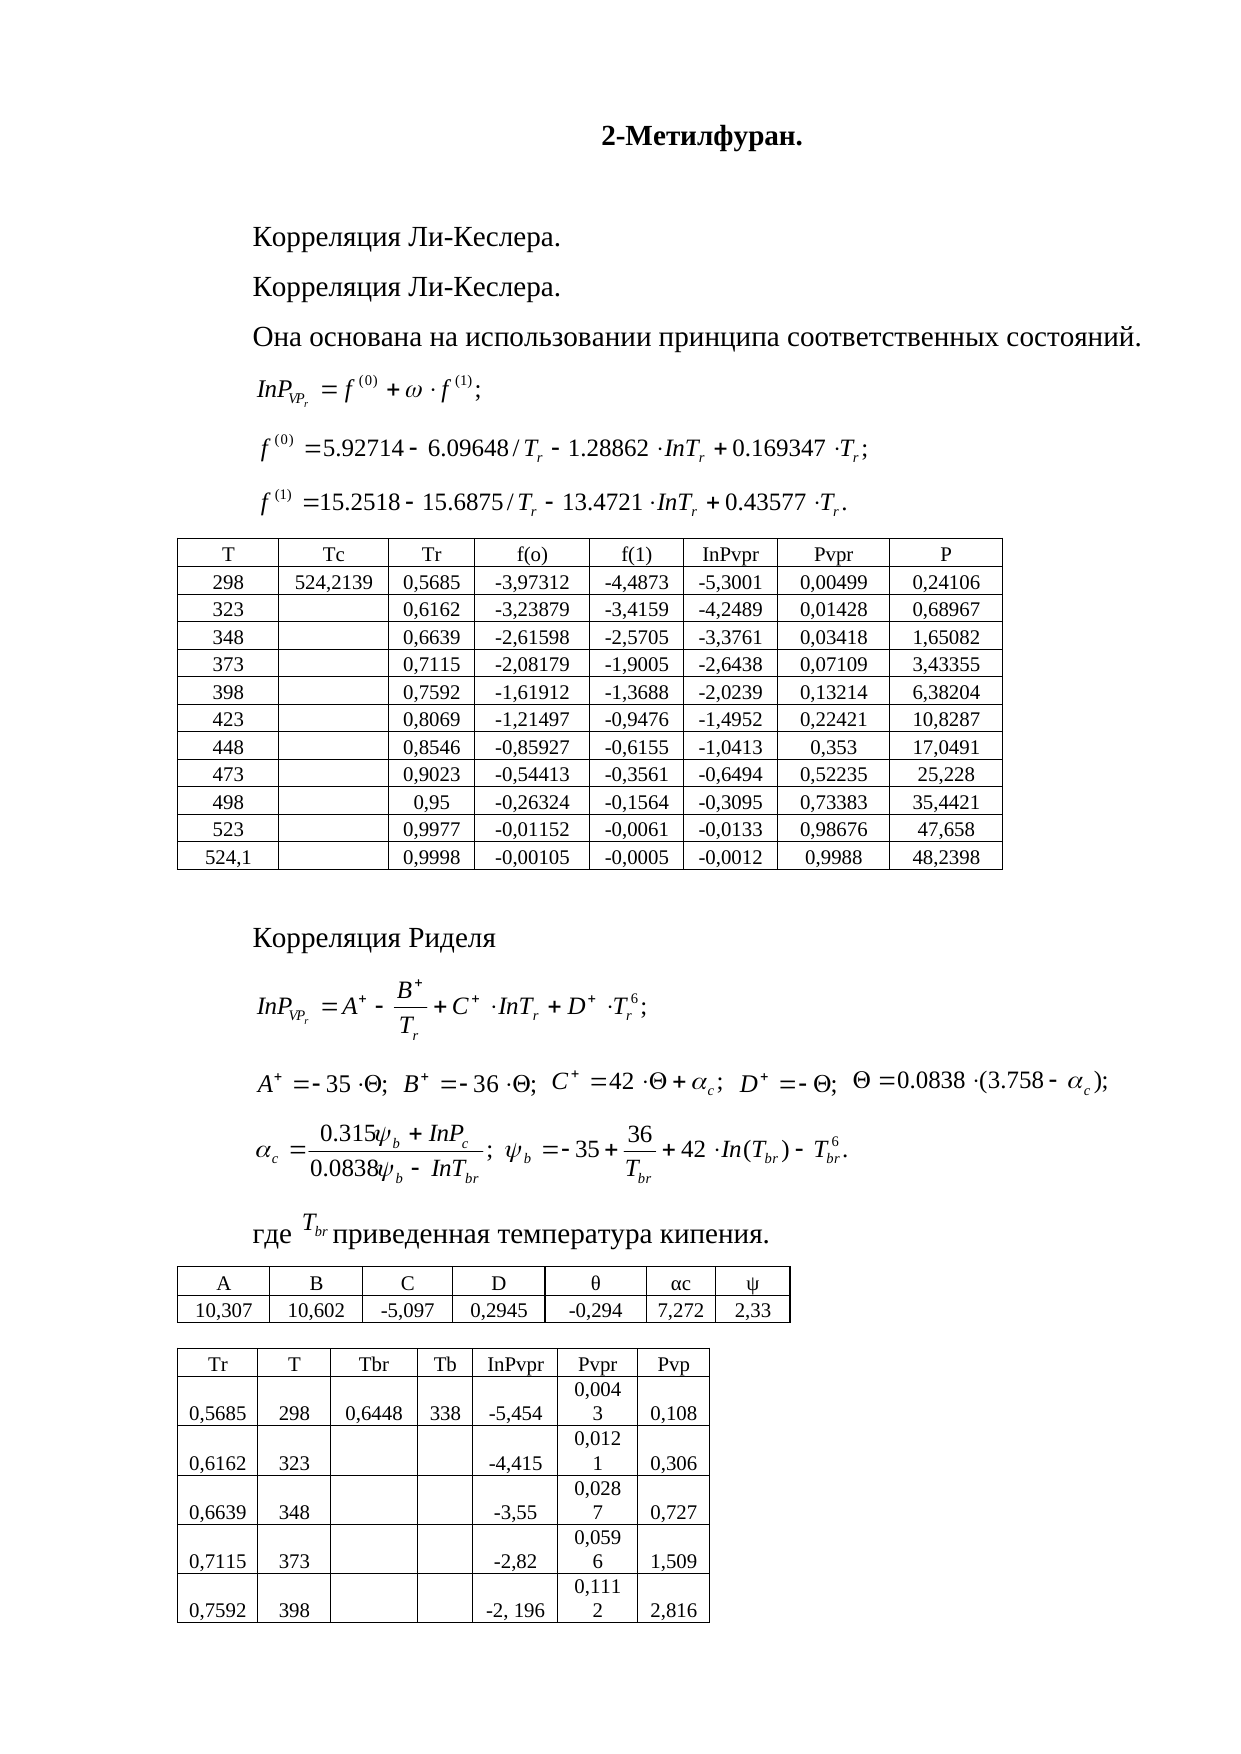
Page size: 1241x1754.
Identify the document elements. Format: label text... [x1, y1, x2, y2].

table_cell 0,24106 [890, 567, 1002, 594]
table_cell [279, 815, 388, 841]
table_cell [418, 1476, 472, 1524]
table_cell 10,8287 [890, 705, 1002, 731]
table_cell -3,23879 [475, 595, 589, 621]
table_header С [363, 1267, 452, 1295]
table_cell -3,97312 [475, 567, 589, 594]
table_cell -1,21497 [475, 705, 589, 731]
table_header Tb [418, 1349, 472, 1376]
table_cell -2,5705 [590, 622, 683, 649]
table_cell -1,3688 [590, 677, 683, 704]
table_cell 298 [178, 567, 278, 594]
table_cell -0,00105 [475, 842, 589, 869]
table_header Pvpr [778, 539, 889, 566]
table_cell 323 [178, 595, 278, 621]
table_cell [279, 732, 388, 759]
table_cell [279, 595, 388, 621]
table_cell 0,0287 [558, 1476, 637, 1524]
table_cell 0,22421 [778, 705, 889, 731]
table_cell 473 [178, 760, 278, 786]
table_cell [279, 787, 388, 814]
table_cell 0,306 [638, 1426, 709, 1474]
table_cell -0,85927 [475, 732, 589, 759]
table_cell 35,4421 [890, 787, 1002, 814]
table_cell 3,43355 [890, 650, 1002, 676]
text Корреляция Ли-Кеслера. [177, 269, 1152, 303]
table_cell -1,9005 [590, 650, 683, 676]
table_cell 0,73383 [778, 787, 889, 814]
table_cell -2,6438 [684, 650, 777, 676]
table_cell 0,98676 [778, 815, 889, 841]
table_cell -1,0413 [684, 732, 777, 759]
table_cell [331, 1426, 417, 1474]
table_cell -0,54413 [475, 760, 589, 786]
table_cell 423 [178, 705, 278, 731]
table_header Tr [389, 539, 474, 566]
table_cell 338 [418, 1377, 472, 1425]
table_cell -5,454 [473, 1377, 557, 1425]
table_header ψ [716, 1267, 789, 1295]
table_cell -2,61598 [475, 622, 589, 649]
table_cell [279, 650, 388, 676]
table_header InPvpr [684, 539, 777, 566]
table_cell 524,1 [178, 842, 278, 869]
table_cell -0,3561 [590, 760, 683, 786]
table_cell [418, 1574, 472, 1622]
table_cell 524,2139 [279, 567, 388, 594]
table_cell 0,9988 [778, 842, 889, 869]
table_cell -0,0005 [590, 842, 683, 869]
table_cell 0,7115 [178, 1525, 257, 1573]
table_cell 0,52235 [778, 760, 889, 786]
table_cell 0,1112 [558, 1574, 637, 1622]
table_cell [331, 1476, 417, 1524]
table_cell 0,353 [778, 732, 889, 759]
table_cell -3,55 [473, 1476, 557, 1524]
table_cell 1,509 [638, 1525, 709, 1573]
table_cell 0,6639 [389, 622, 474, 649]
table_cell -4,2489 [684, 595, 777, 621]
table_cell 48,2398 [890, 842, 1002, 869]
table_cell [331, 1574, 417, 1622]
table_cell [331, 1525, 417, 1573]
table_cell 298 [258, 1377, 330, 1425]
table_cell 448 [178, 732, 278, 759]
table_cell -0,3095 [684, 787, 777, 814]
table_cell -0,0133 [684, 815, 777, 841]
table_cell 2,816 [638, 1574, 709, 1622]
table_cell 348 [258, 1476, 330, 1524]
table_cell 0,108 [638, 1377, 709, 1425]
table_cell 498 [178, 787, 278, 814]
table_header InPvpr [473, 1349, 557, 1376]
table_cell -0,01152 [475, 815, 589, 841]
table_header T [178, 539, 278, 566]
table_cell -1,4952 [684, 705, 777, 731]
table_cell -0,6494 [684, 760, 777, 786]
table_cell 17,0491 [890, 732, 1002, 759]
table_cell [279, 760, 388, 786]
table_header Tbr [331, 1349, 417, 1376]
subtitle 2-Метилфуран. [177, 118, 1152, 152]
table_cell 523 [178, 815, 278, 841]
table_cell 398 [258, 1574, 330, 1622]
table_cell [418, 1426, 472, 1474]
table_cell 7,272 [647, 1296, 715, 1322]
table_header P [890, 539, 1002, 566]
table_cell 47,658 [890, 815, 1002, 841]
table_cell 6,38204 [890, 677, 1002, 704]
table_cell 0,01428 [778, 595, 889, 621]
table_cell 0,0596 [558, 1525, 637, 1573]
table_cell 373 [258, 1525, 330, 1573]
table_header f(1) [590, 539, 683, 566]
table_cell [279, 705, 388, 731]
table_cell -2,08179 [475, 650, 589, 676]
table_cell 0,0043 [558, 1377, 637, 1425]
table_cell 10,602 [270, 1296, 362, 1322]
table_cell -2, 196 [473, 1574, 557, 1622]
table_cell 1,65082 [890, 622, 1002, 649]
table_cell -2,0239 [684, 677, 777, 704]
table_cell 0,5685 [178, 1377, 257, 1425]
table_cell 0,00499 [778, 567, 889, 594]
table_cell 0,13214 [778, 677, 889, 704]
table_cell -3,4159 [590, 595, 683, 621]
table_cell -0,0012 [684, 842, 777, 869]
table_cell 0,03418 [778, 622, 889, 649]
table_cell 0,68967 [890, 595, 1002, 621]
table_cell 0,9998 [389, 842, 474, 869]
table_cell 0,95 [389, 787, 474, 814]
table_cell 398 [178, 677, 278, 704]
table_cell 0,727 [638, 1476, 709, 1524]
table_cell 0,6448 [331, 1377, 417, 1425]
table_cell 0,07109 [778, 650, 889, 676]
text Корреляция Риделя [177, 920, 1152, 954]
table_cell 323 [258, 1426, 330, 1474]
table_header f(o) [475, 539, 589, 566]
table_header Tr [178, 1349, 257, 1376]
table_cell -1,61912 [475, 677, 589, 704]
table_cell 0,0121 [558, 1426, 637, 1474]
table_cell [279, 842, 388, 869]
table_cell -4,415 [473, 1426, 557, 1474]
table_header Pvpr [558, 1349, 637, 1376]
table_cell 0,9023 [389, 760, 474, 786]
table_cell 0,7115 [389, 650, 474, 676]
table_header Pvp [638, 1349, 709, 1376]
table_header А [178, 1267, 269, 1295]
table_cell -0,1564 [590, 787, 683, 814]
table_cell 25,228 [890, 760, 1002, 786]
table_cell -2,82 [473, 1525, 557, 1573]
text Она основана на использовании принципа соответственных состояний. [177, 319, 1152, 353]
table_cell 348 [178, 622, 278, 649]
table_cell -0,26324 [475, 787, 589, 814]
table_cell [279, 622, 388, 649]
table_cell 0,6162 [178, 1426, 257, 1474]
table_cell -0,9476 [590, 705, 683, 731]
table_cell 0,8546 [389, 732, 474, 759]
table_cell 0,7592 [389, 677, 474, 704]
table_cell 0,7592 [178, 1574, 257, 1622]
table_cell -4,4873 [590, 567, 683, 594]
table_cell 0,6639 [178, 1476, 257, 1524]
table_cell -0,0061 [590, 815, 683, 841]
table_header θ [546, 1267, 646, 1295]
text где приведенная температура кипения. [177, 1205, 1152, 1249]
table_cell 0,2945 [453, 1296, 544, 1322]
table_cell 2,33 [716, 1296, 789, 1322]
table_header αc [647, 1267, 715, 1295]
table_cell 0,8069 [389, 705, 474, 731]
table_cell -0,6155 [590, 732, 683, 759]
table_cell 0,5685 [389, 567, 474, 594]
table_cell -3,3761 [684, 622, 777, 649]
table_header Tc [279, 539, 388, 566]
table_cell 373 [178, 650, 278, 676]
table_cell 0,6162 [389, 595, 474, 621]
table_cell [279, 677, 388, 704]
table_header D [453, 1267, 544, 1295]
table_cell [418, 1525, 472, 1573]
table_cell 0,9977 [389, 815, 474, 841]
text Корреляция Ли-Кеслера. [177, 219, 1152, 252]
table_cell 10,307 [178, 1296, 269, 1322]
table_header T [258, 1349, 330, 1376]
table_cell -5,097 [363, 1296, 452, 1322]
table_cell -5,3001 [684, 567, 777, 594]
table_header В [270, 1267, 362, 1295]
table_cell -0,294 [546, 1296, 646, 1322]
